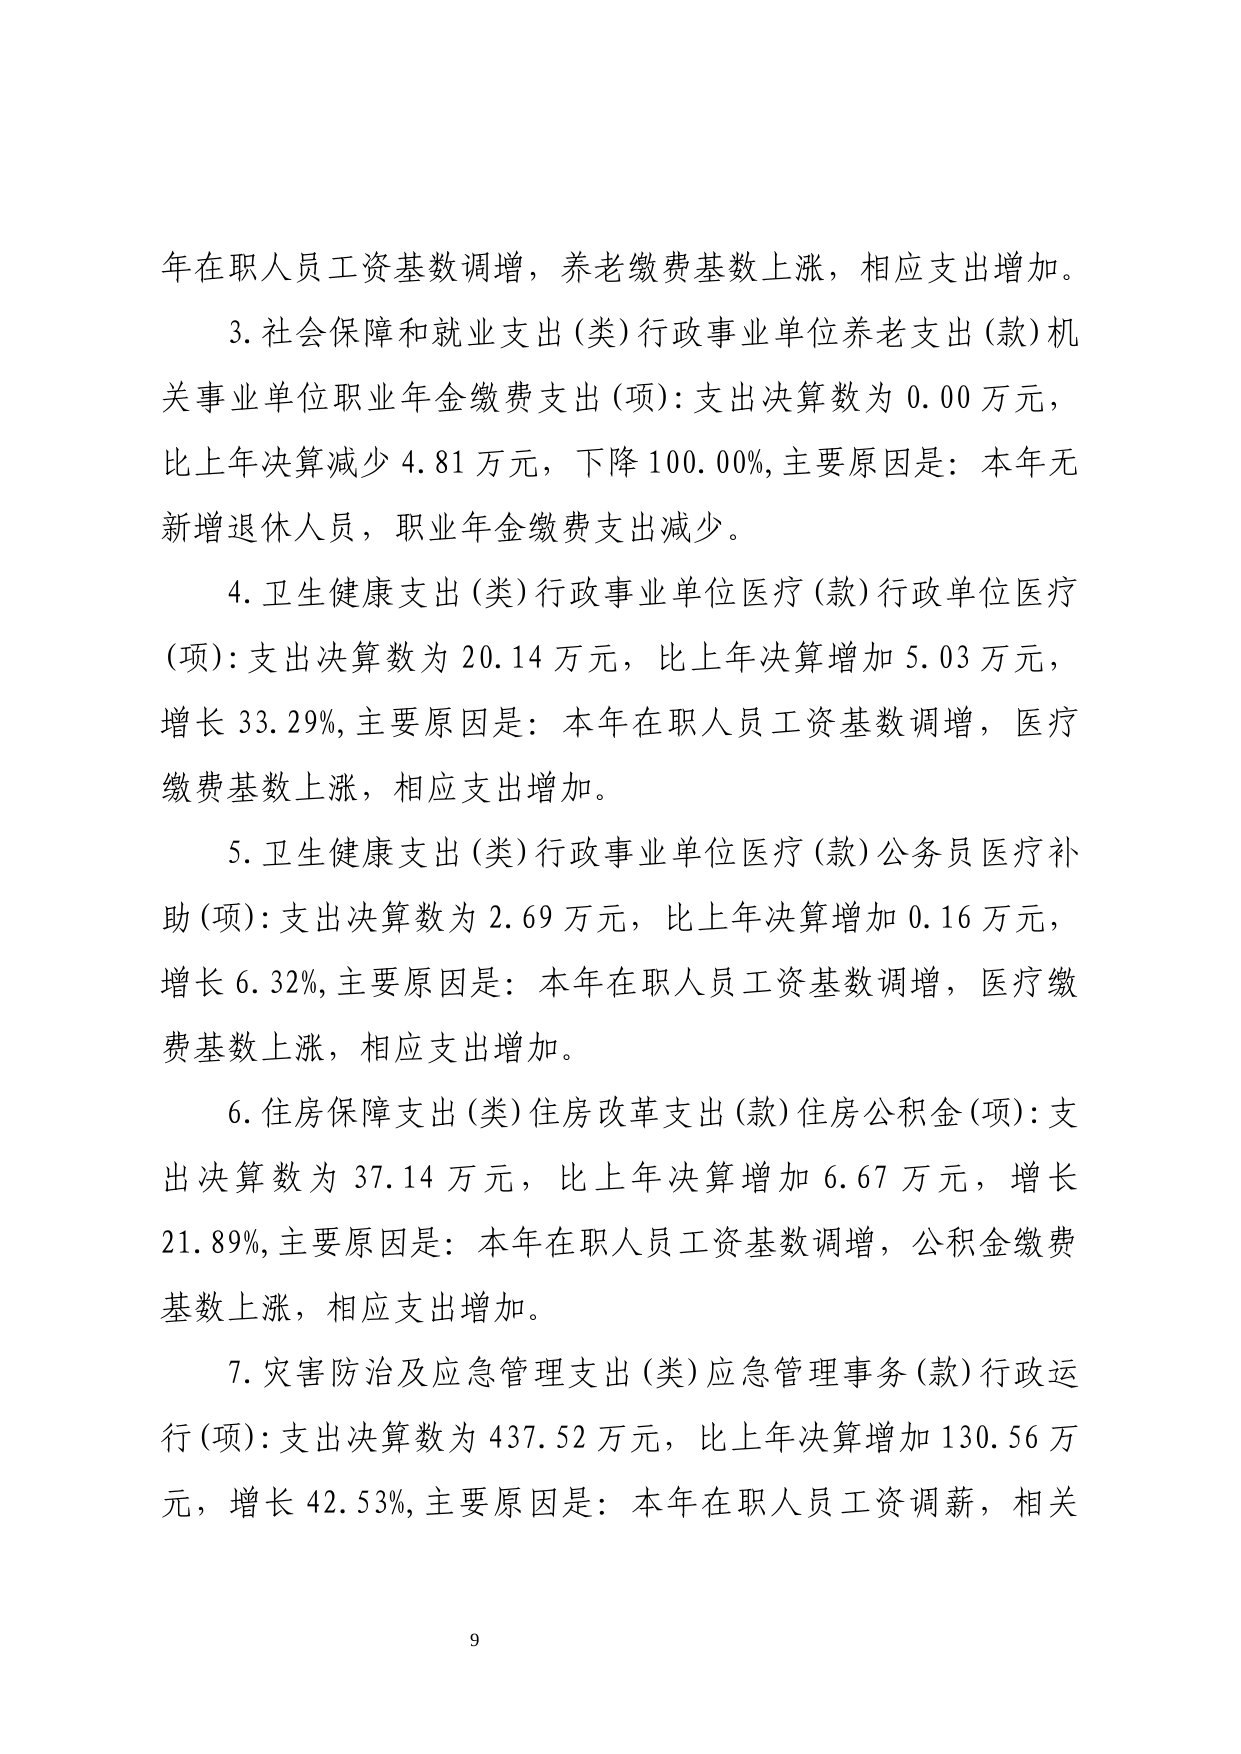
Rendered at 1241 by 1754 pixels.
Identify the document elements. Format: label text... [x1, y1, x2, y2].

text 3.社会保障和就业支出(类)行政事业单位养老支出(款)机关事业单位职业年金缴费支出(项):支出决算数为0.00万元，比上年决算减少4.81万元，下降100.00%,主要原因是：本年无新增退休人员，职业年金缴费支出减少。 [159, 298, 1081, 558]
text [159, 233, 1081, 298]
text 4.卫生健康支出(类)行政事业单位医疗(款)行政单位医疗(项):支出决算数为20.14万元，比上年决算增加5.03万元，增长33.29%,主要原因是：本年在职人员工资基数调增，医疗缴费基数上涨，相应支出增加。 [159, 558, 1081, 818]
text 6.住房保障支出(类)住房改革支出(款)住房公积金(项):支出决算数为37.14万元，比上年决算增加6.67万元，增长21.89%,主要原因是：本年在职人员工资基数调增，公积金缴费基数上涨，相应支出增加。 [159, 1078, 1081, 1338]
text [159, 1338, 1081, 1533]
text 5.卫生健康支出(类)行政事业单位医疗(款)公务员医疗补助(项):支出决算数为2.69万元，比上年决算增加0.16万元，增长6.32%,主要原因是：本年在职人员工资基数调增，医疗缴费基数上涨，相应支出增加。 [159, 818, 1081, 1078]
